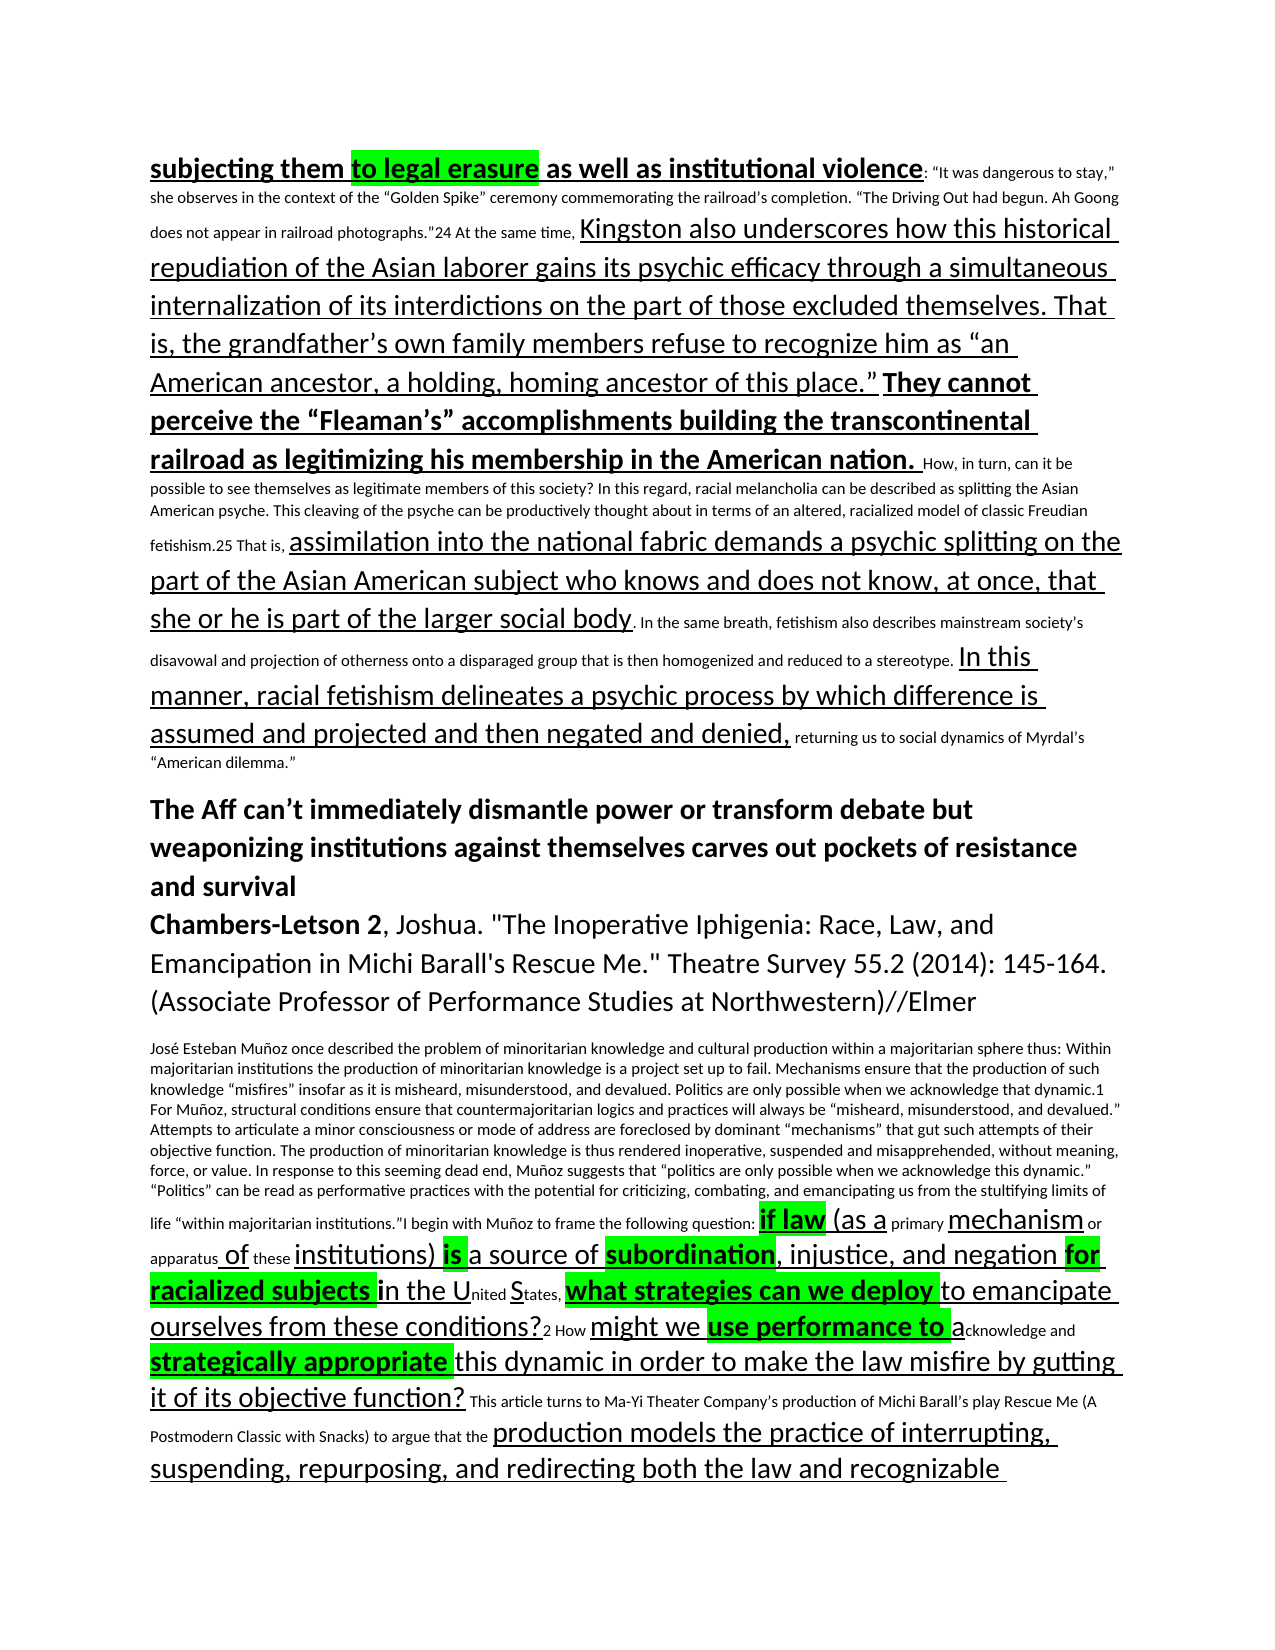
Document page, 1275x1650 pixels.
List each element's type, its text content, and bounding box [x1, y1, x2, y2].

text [150, 1038, 1125, 1486]
text Chambers-Letson 2, Joshua. "The Inoperative Iphigenia: Race, Law, and Emancipation in Michi Barall's Rescue Me." Theatre Survey 55.2 (2014): 145-164. (Associate Professor of Performance Studies at Northwestern)//Elmer [150, 906, 1125, 1019]
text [150, 150, 1125, 773]
subtitle The Aff can’t immediately dismantle power or transform debate but weaponizing institutions against themselves carves out pockets of resistance and survival [150, 791, 1125, 903]
